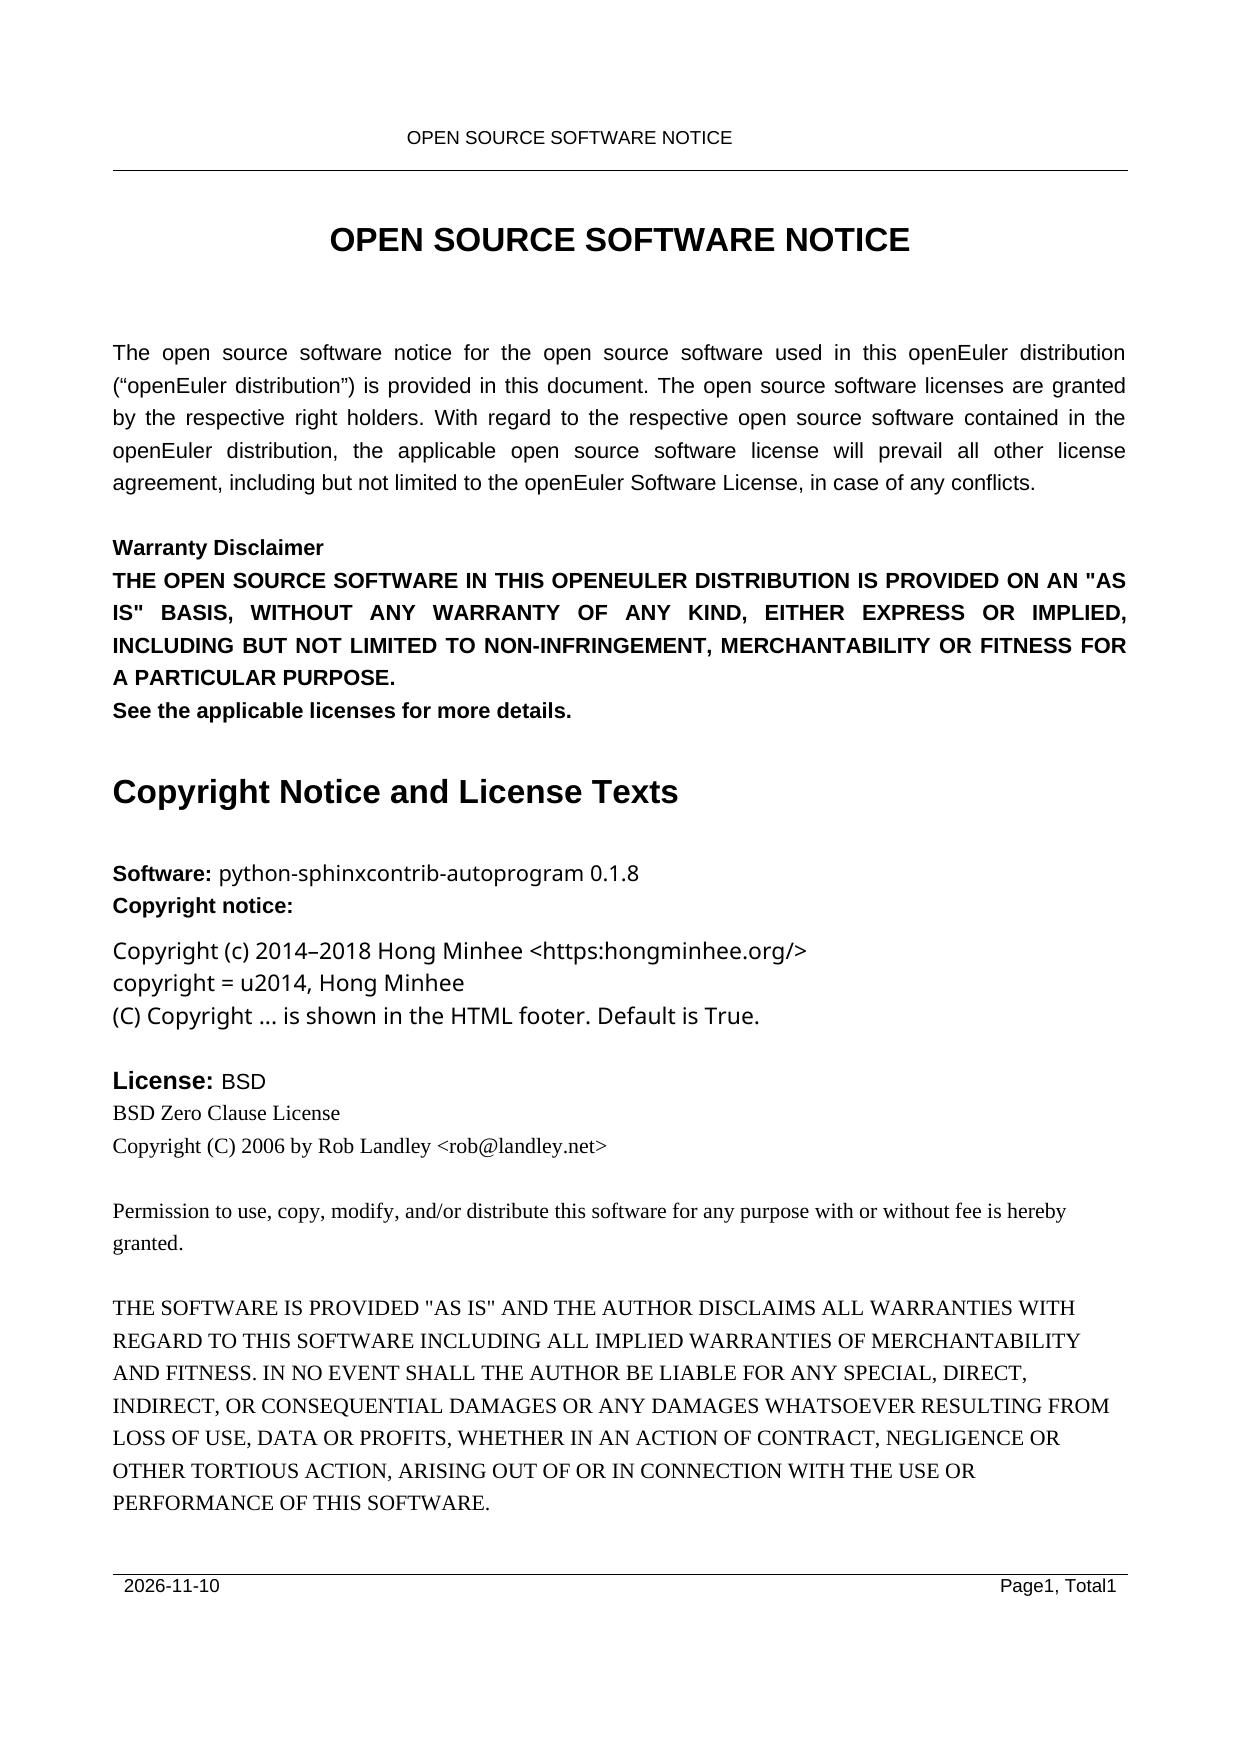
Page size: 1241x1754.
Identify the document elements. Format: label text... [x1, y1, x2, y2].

text THE OPEN SOURCE SOFTWARE IN THIS OPENEULER DISTRIBUTION IS PROVIDED ON AN "AS IS" BASIS, WITHOUT ANY WARRANTY OF ANY KIND, EITHER EXPRESS OR IMPLIED, INCLUDING BUT NOT LIMITED TO NON-INFRINGEMENT, MERCHANTABILITY OR FITNESS FOR A PARTICULAR PURPOSE. See the applicable licenses for more details. [112, 564, 1128, 726]
title Software: python-sphinxcontrib-autoprogram 0.1.8 [112, 856, 1128, 889]
text OPEN SOURCE SOFTWARE NOTICE [112, 206, 1128, 271]
text Warranty Disclaimer [112, 531, 1128, 564]
text Copyright (c) 2014–2018 Hong Minhee <https:hongminhee.org/> copyright = u2014, Hong Minhee (C) Copyright ... is shown in the HTML footer. Default is True. [112, 934, 1128, 1064]
text Copyright Notice and License Texts [112, 759, 1128, 824]
text Copyright notice: [112, 889, 1128, 921]
text The open source software notice for the open source software used in this openEuler distribution (“openEuler distribution”) is provided in this document. The open source software licenses are granted by the respective right holders. With regard to the respective open source software contained in the openEuler distribution, the applicable open source software license will prevail all other license agreement, including but not limited to the openEuler Software License, in case of any conflicts. [112, 336, 1128, 499]
text BSD Zero Clause License Copyright (C) 2006 by Rob Landley <rob@landley.net> Permission to use, copy, modify, and/or distribute this software for any purpose with or without fee is hereby granted. THE SOFTWARE IS PROVIDED "AS IS" AND THE AUTHOR DISCLAIMS ALL WARRANTIES WITH REGARD TO THIS SOFTWARE INCLUDING ALL IMPLIED WARRANTIES OF MERCHANTABILITY AND FITNESS. IN NO EVENT SHALL THE AUTHOR BE LIABLE FOR ANY SPECIAL, DIRECT, INDIRECT, OR CONSEQUENTIAL DAMAGES OR ANY DAMAGES WHATSOEVER RESULTING FROM LOSS OF USE, DATA OR PROFITS, WHETHER IN AN ACTION OF CONTRACT, NEGLIGENCE OR OTHER TORTIOUS ACTION, ARISING OUT OF OR IN CONNECTION WITH THE USE OR PERFORMANCE OF THIS SOFTWARE. [112, 1096, 1128, 1551]
text License: BSD [112, 1064, 1128, 1096]
